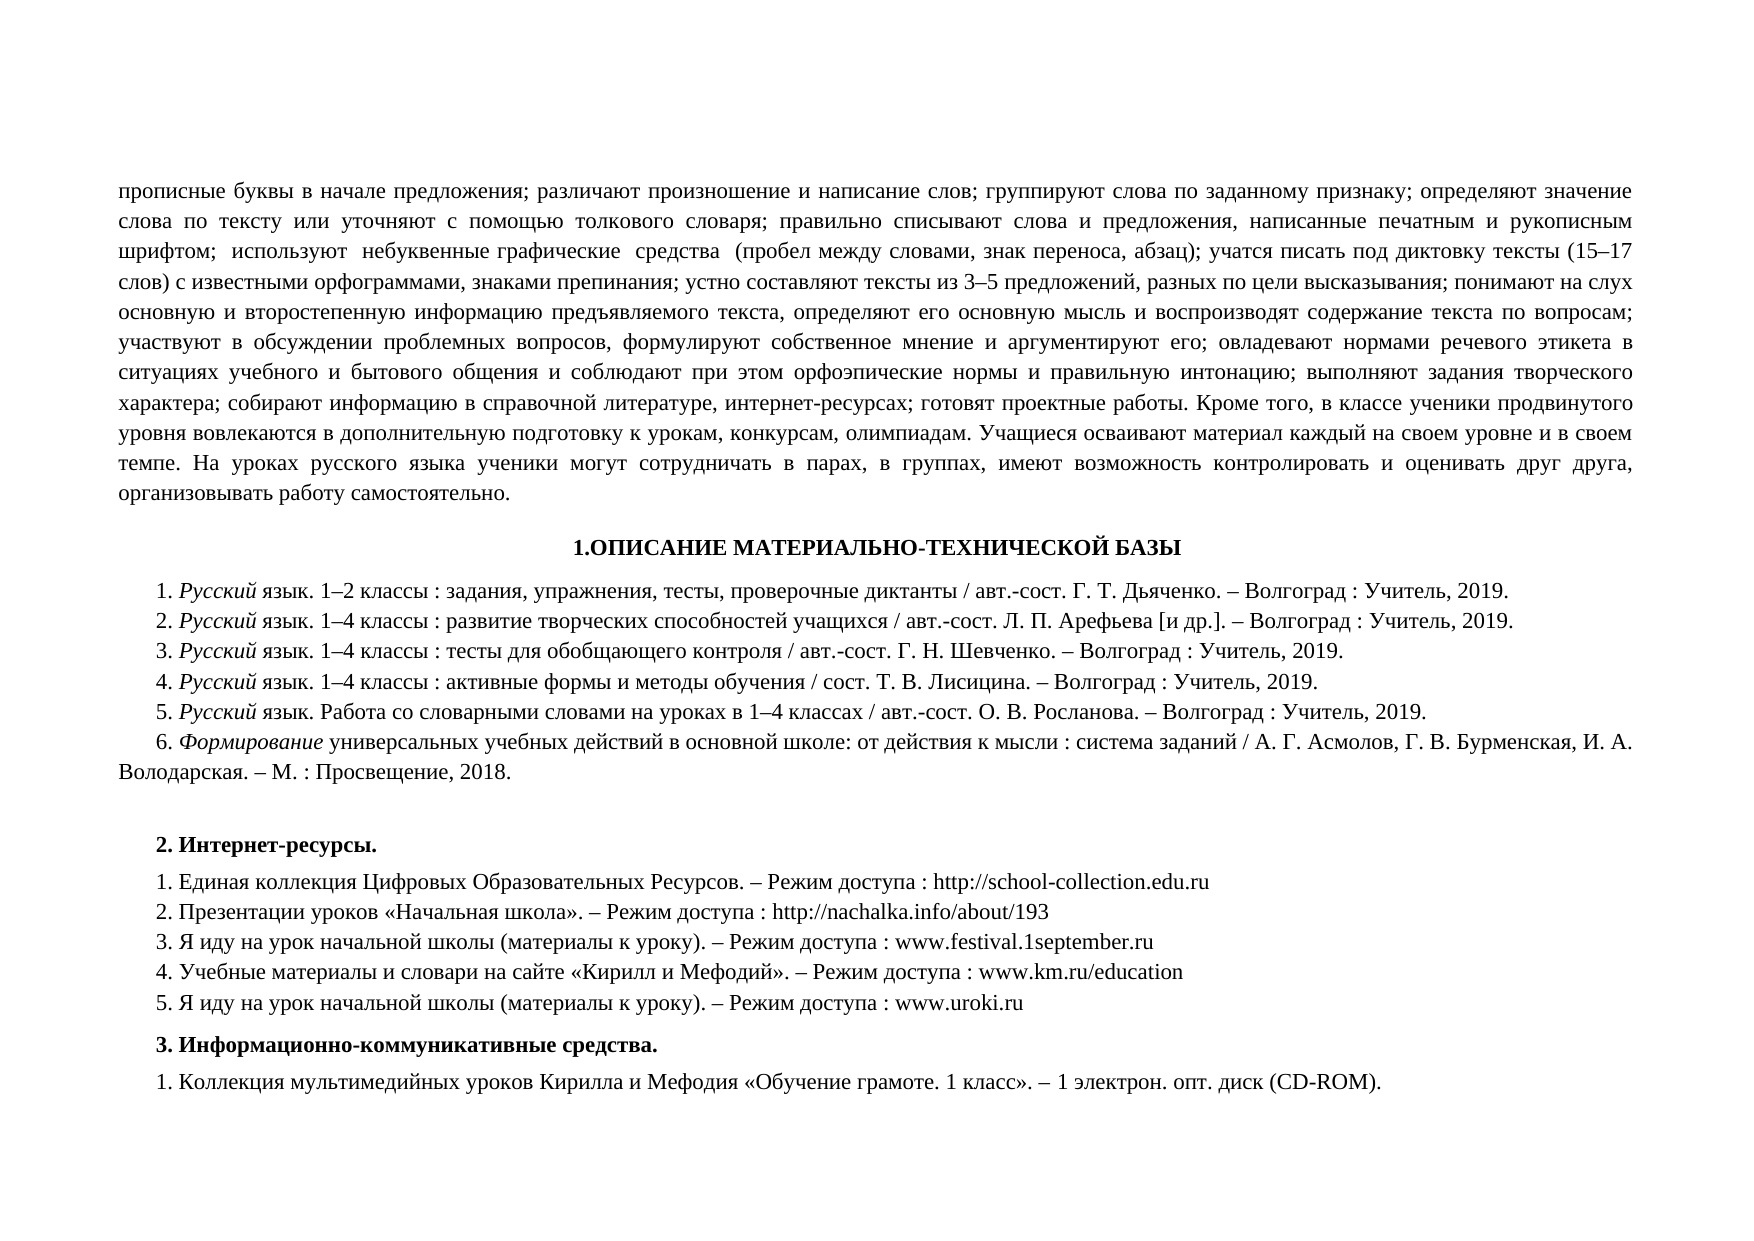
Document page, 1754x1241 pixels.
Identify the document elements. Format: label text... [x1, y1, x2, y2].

text 2. Интернет-ресурсы. [118, 831, 1636, 858]
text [118, 177, 1636, 506]
text 1. Русский язык. 1–2 классы : задания, упражнения, тесты, проверочные диктанты / авт.-сост. Г. Т. Дьяченко. – Волгоград : Учитель, 2019. [118, 577, 1636, 603]
text 4. Русский язык. 1–4 классы : активные формы и методы обучения / сост. Т. В. Лисицина. – Волгоград : Учитель, 2019. [118, 668, 1636, 694]
text 2. Русский язык. 1–4 классы : развитие творческих способностей учащихся / авт.-сост. Л. П. Арефьева [и др.]. – Волгоград : Учитель, 2019. [118, 607, 1636, 634]
text 5. Русский язык. Работа со словарными словами на уроках в 1–4 классах / авт.-сост. О. В. Росланова. – Волгоград : Учитель, 2019. [118, 698, 1636, 724]
text 4. Учебные материалы и словари на сайте «Кирилл и Мефодий». – Режим доступа : www.km.ru/education [118, 958, 1636, 985]
text 3. Русский язык. 1–4 классы : тесты для обобщающего контроля / авт.-сост. Г. Н. Шевченко. – Волгоград : Учитель, 2019. [118, 638, 1636, 664]
text 1.Описание материально-технической базы [118, 534, 1636, 561]
text 6. Формирование универсальных учебных действий в основной школе: от действия к мысли : система заданий / А. Г. Асмолов, Г. В. Бурменская, И. А. Володарская. – М. : Просвещение, 2018. [118, 728, 1636, 785]
text 3. Я иду на урок начальной школы (материалы к уроку). – Режим доступа : www.festival.1september.ru [118, 928, 1636, 954]
text 5. Я иду на урок начальной школы (материалы к уроку). – Режим доступа : www.uroki.ru [118, 989, 1636, 1015]
text 1. Единая коллекция Цифровых Образовательных Ресурсов. – Режим доступа : http://school-collection.edu.ru [118, 868, 1636, 894]
text 3. Информационно-коммуникативные средства. [118, 1031, 1636, 1058]
text 2. Презентации уроков «Начальная школа». – Режим доступа : http://nachalka.info/about/193 [118, 898, 1636, 924]
text 1. Коллекция мультимедийных уроков Кирилла и Мефодия «Обучение грамоте. 1 класс». – 1 электрон. опт. диск (CD-ROM). [118, 1068, 1636, 1094]
